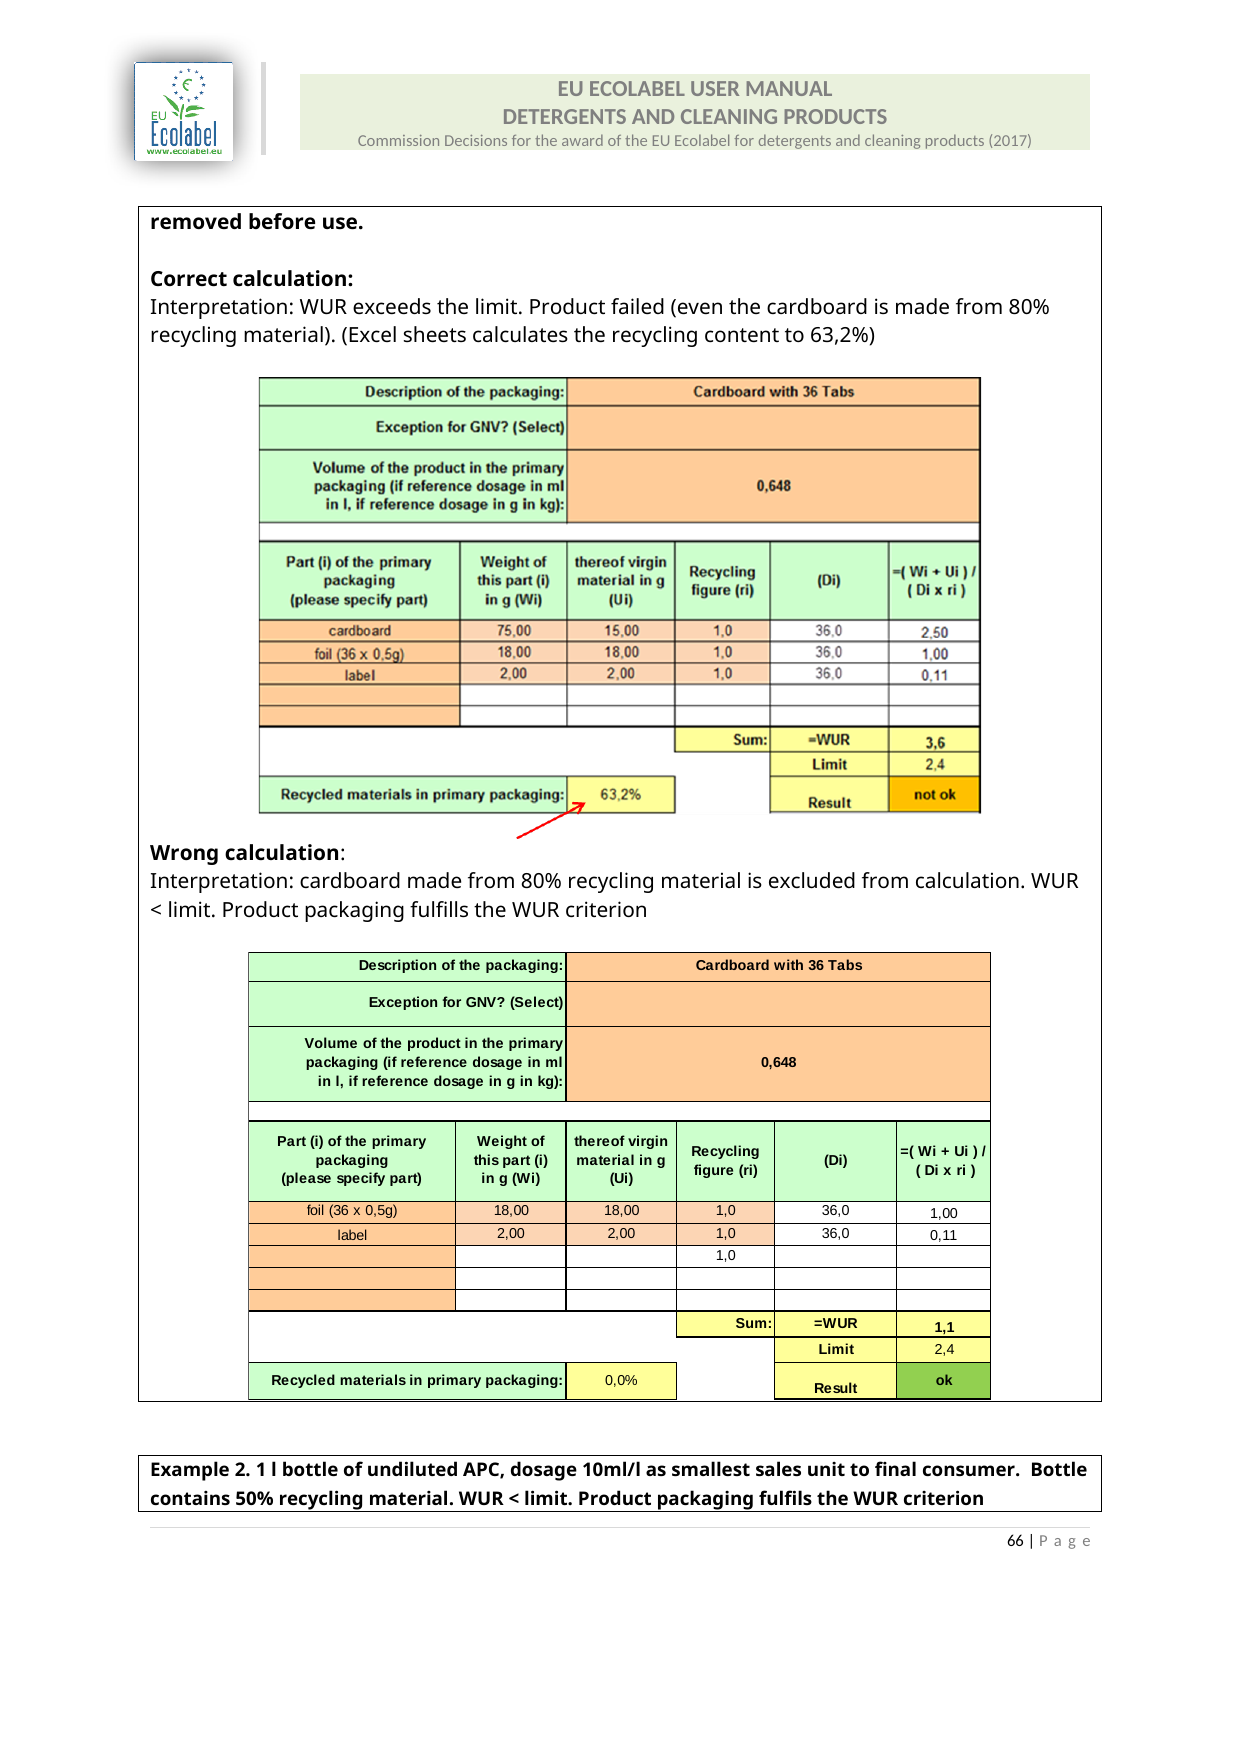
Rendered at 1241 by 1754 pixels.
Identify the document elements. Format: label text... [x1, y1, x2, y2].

picture [134, 62, 233, 161]
picture [258, 377, 982, 839]
